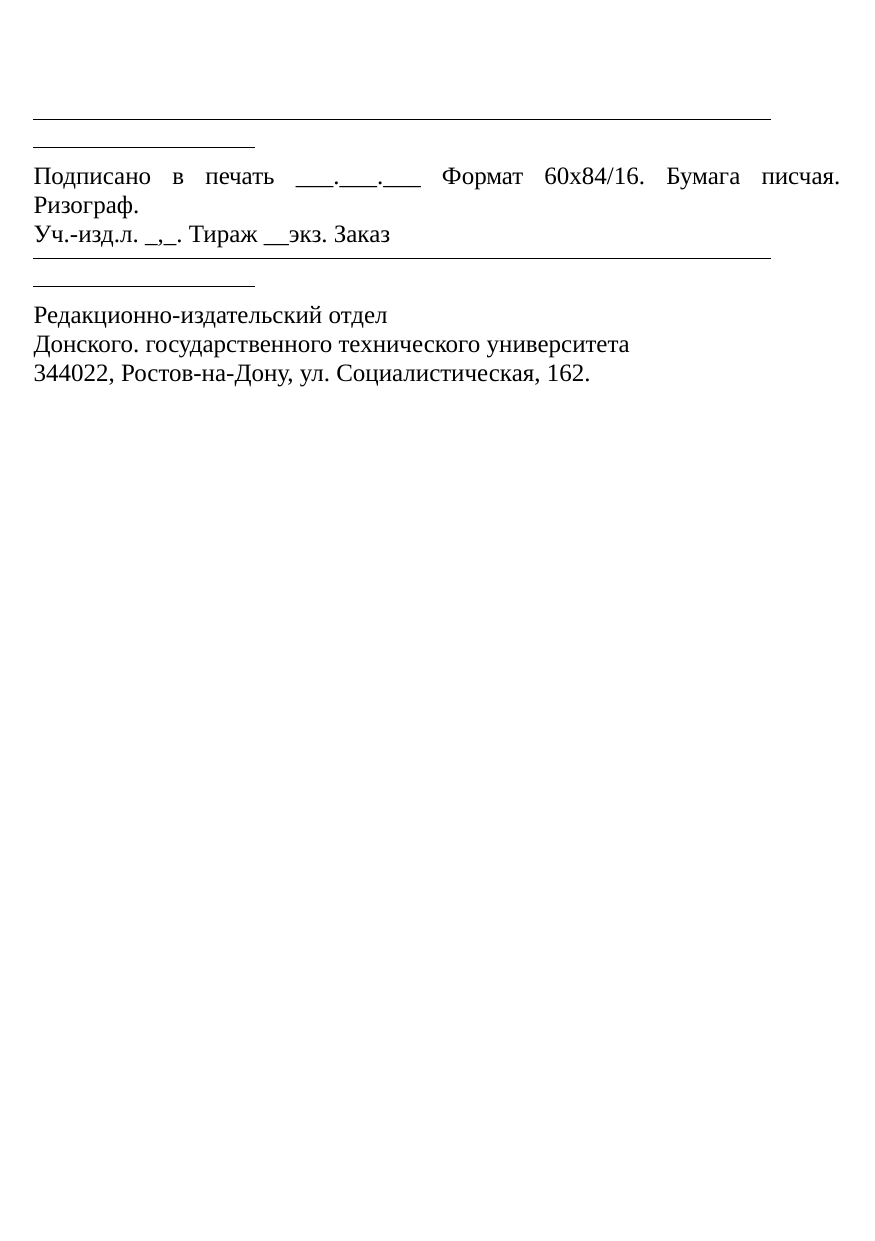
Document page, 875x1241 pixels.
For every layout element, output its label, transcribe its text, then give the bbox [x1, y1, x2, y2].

text Донского. государственного технического университета [33, 329, 841, 358]
text 344022, Ростов-на-Дону, ул. Социалистическая, 162. [33, 358, 841, 386]
text Уч.-изд.л. _,_. Тираж __экз. Заказ [33, 219, 841, 247]
text Подписано в печать ___.___.___ Формат 60х84/16. Бумага писчая. Ризограф. [33, 161, 841, 219]
text Редакционно-издательский отдел [33, 300, 841, 329]
